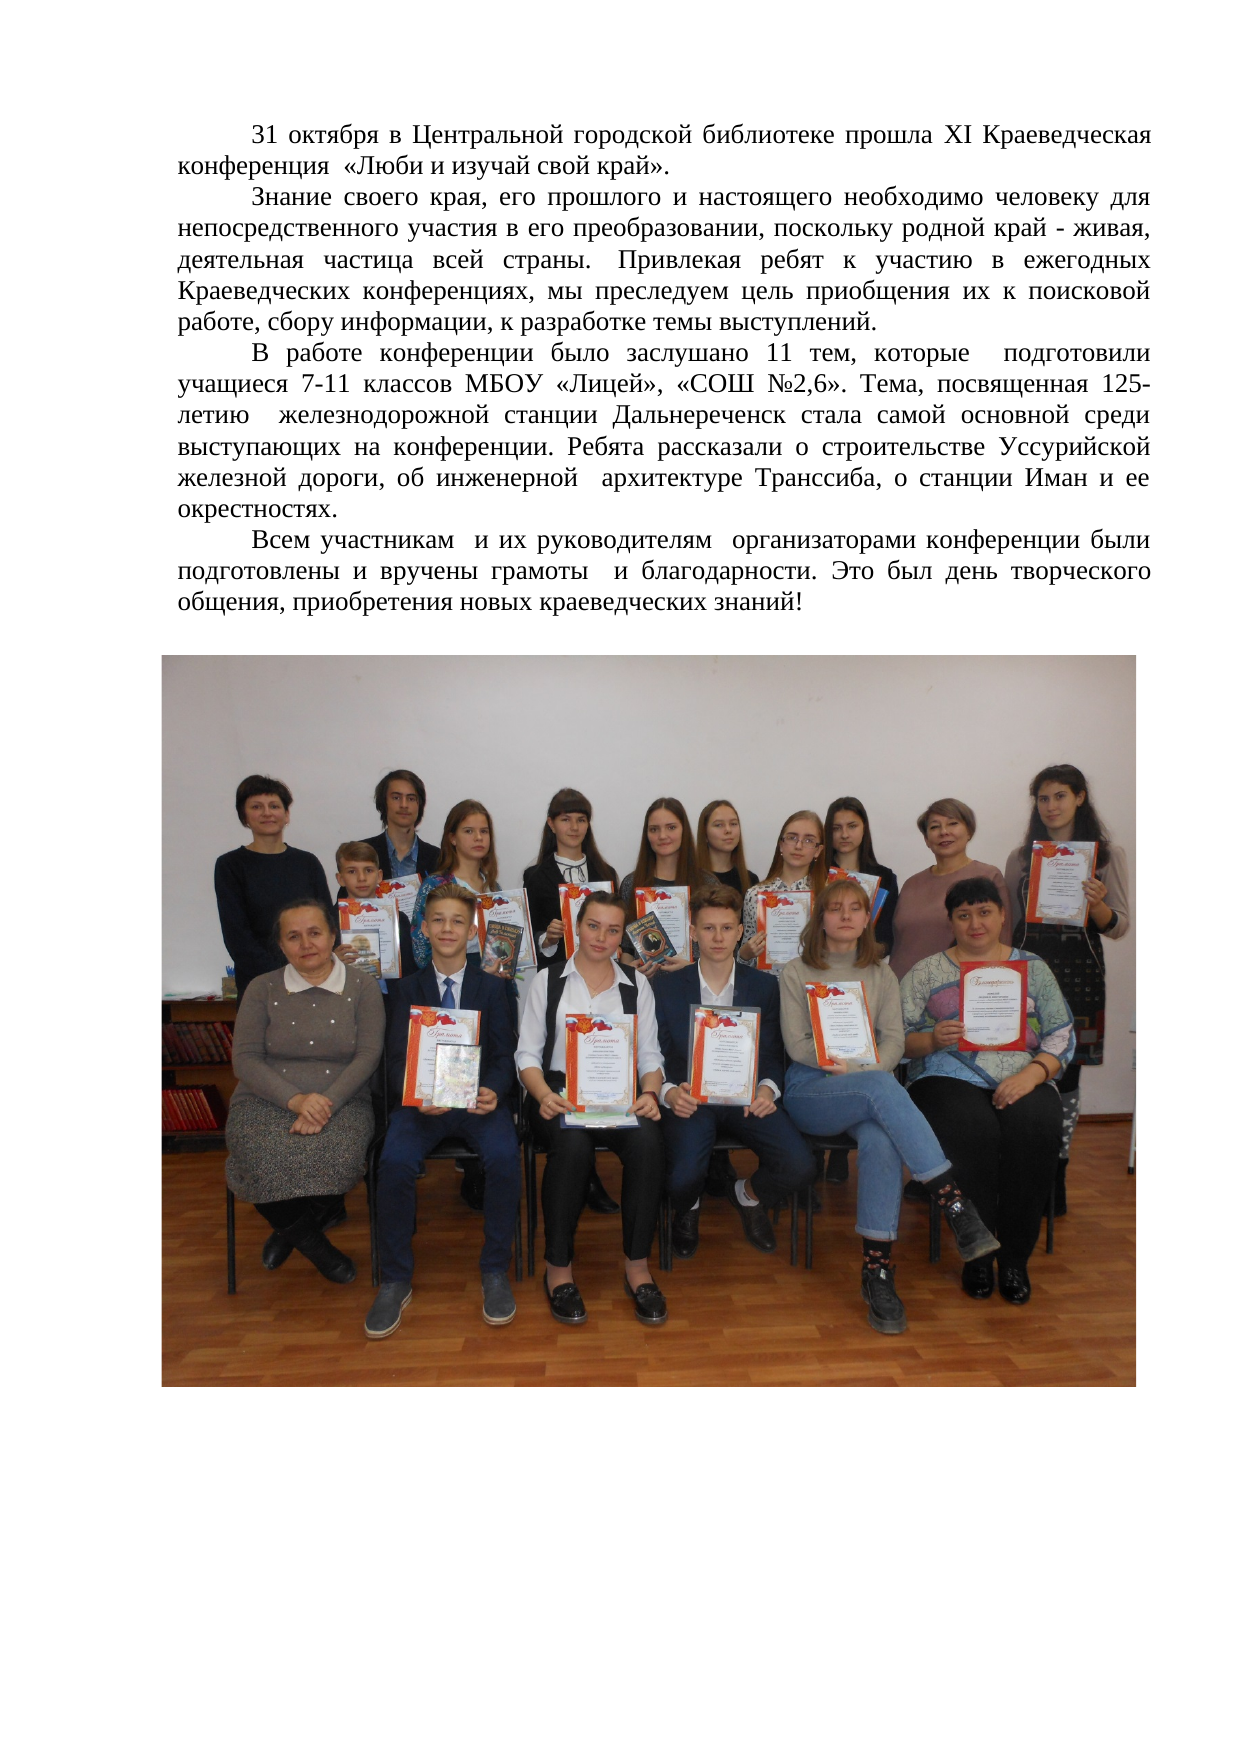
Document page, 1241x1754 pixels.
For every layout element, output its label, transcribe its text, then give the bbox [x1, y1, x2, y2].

text Всем участникам и их руководителям организаторами конференции были подготовлены и вручены грамоты и благодарности. Это был день творческого общения, приобретения новых краеведческих знаний! [177, 523, 1152, 616]
text 31 октября в Центральной городской библиотеке прошла XI Краеведческая конференция «Люби и изучай свой край». [177, 118, 1152, 180]
text В работе конференции было заслушано 11 тем, которые подготовили учащиеся 7-11 классов МБОУ «Лицей», «СОШ №2,6». Тема, посвященная 125-летию железнодорожной станции Дальнереченск стала самой основной среди выступающих на конференции. Ребята рассказали о строительстве Уссурийской железной дороги, об инженерной архитектуре Транссиба, о станции Иман и ее окрестностях. [177, 336, 1152, 523]
text Знание своего края, его прошлого и настоящего необходимо человеку для непосредственного участия в его преобразовании, поскольку родной край - живая, деятельная частица всей страны. Привлекая ребят к участию в ежегодных Краеведческих конференциях, мы преследуем цель приобщения их к поисковой работе, сбору информации, к разработке темы выступлений. [177, 180, 1152, 336]
picture [161, 655, 1137, 1387]
